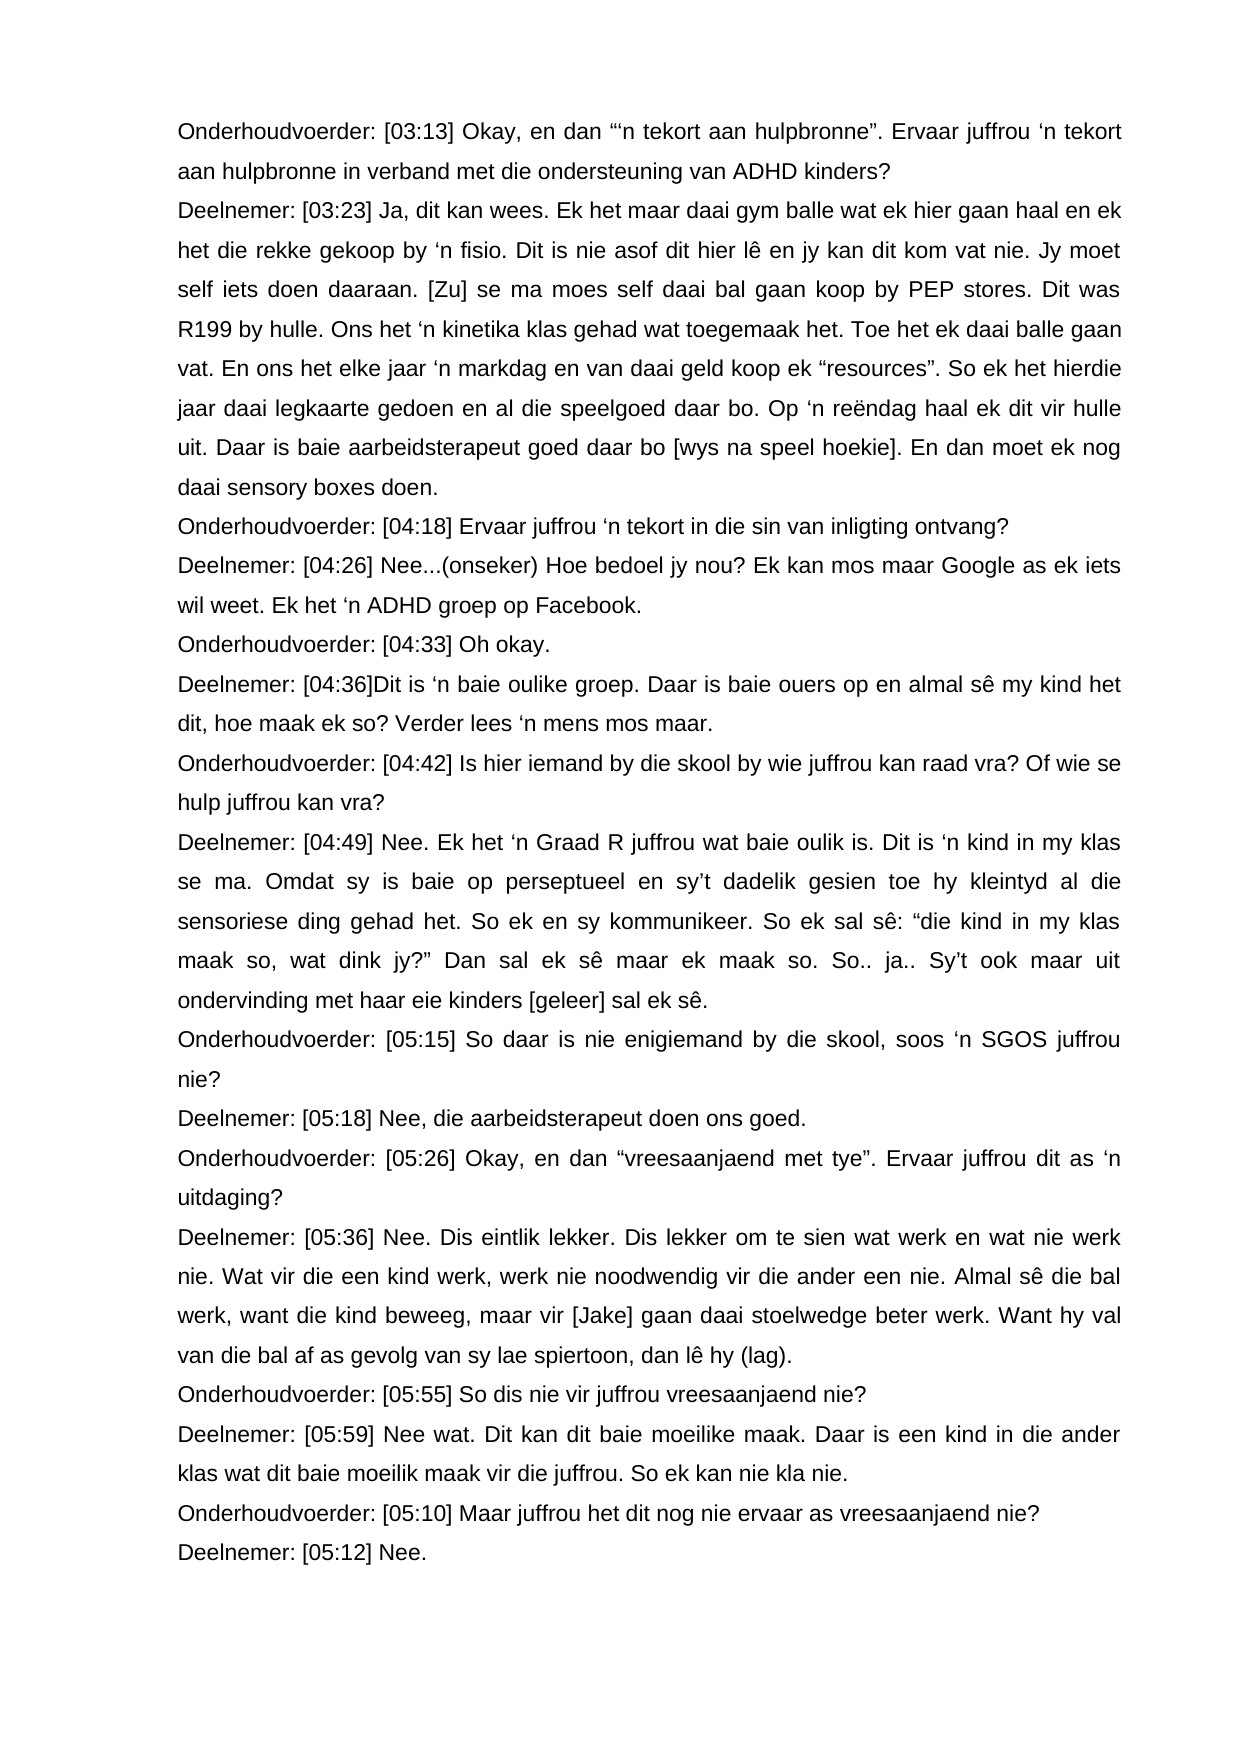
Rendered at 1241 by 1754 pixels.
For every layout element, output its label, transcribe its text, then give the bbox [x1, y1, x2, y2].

text Deelnemer: [03:23] Ja, dit kan wees. Ek het maar daai gym balle wat ek hier gaan haal en ek het die rekke gekoop by ‘n fisio. Dit is nie asof dit hier lê en jy kan dit kom vat nie. Jy moet self iets doen daaraan. [Zu] se ma moes self daai bal gaan koop by PEP stores. Dit was R199 by hulle. Ons het ‘n kinetika klas gehad wat toegemaak het. Toe het ek daai balle gaan vat. En ons het elke jaar ‘n markdag en van daai geld koop ek “resources”. So ek het hierdie jaar daai legkaarte gedoen en al die speelgoed daar bo. Op ‘n reëndag haal ek dit vir hulle uit. Daar is baie aarbeidsterapeut goed daar bo [wys na speel hoekie]. En dan moet ek nog daai sensory boxes doen. [177, 197, 1122, 500]
text Deelnemer: [05:59] Nee wat. Dit kan dit baie moeilike maak. Daar is een kind in die ander klas wat dit baie moeilik maak vir die juffrou. So ek kan nie kla nie. [177, 1421, 1122, 1487]
text Onderhoudvoerder: [05:15] So daar is nie enigiemand by die skool, soos ‘n SGOS juffrou nie? [177, 1026, 1122, 1092]
text Onderhoudvoerder: [05:55] So dis nie vir juffrou vreesaanjaend nie? [177, 1381, 1122, 1408]
text Deelnemer: [05:36] Nee. Dis eintlik lekker. Dis lekker om te sien wat werk en wat nie werk nie. Wat vir die een kind werk, werk nie noodwendig vir die ander een nie. Almal sê die bal werk, want die kind beweeg, maar vir [Jake] gaan daai stoelwedge beter werk. Want hy val van die bal af as gevolg van sy lae spiertoon, dan lê hy (lag). [177, 1223, 1122, 1368]
text Onderhoudvoerder: [05:10] Maar juffrou het dit nog nie ervaar as vreesaanjaend nie? [177, 1500, 1122, 1526]
text Deelnemer: [04:49] Nee. Ek het ‘n Graad R juffrou wat baie oulik is. Dit is ‘n kind in my klas se ma. Omdat sy is baie op perseptueel en sy’t dadelik gesien toe hy kleintyd al die sensoriese ding gehad het. So ek en sy kommunikeer. So ek sal sê: “die kind in my klas maak so, wat dink jy?” Dan sal ek sê maar ek maak so. So.. ja.. Sy’t ook maar uit ondervinding met haar eie kinders [geleer] sal ek sê. [177, 829, 1122, 1013]
text Deelnemer: [04:36]Dit is ‘n baie oulike groep. Daar is baie ouers op en almal sê my kind het dit, hoe maak ek so? Verder lees ‘n mens mos maar. [177, 671, 1122, 737]
text Deelnemer: [05:12] Nee. [177, 1539, 1122, 1566]
text Onderhoudvoerder: [03:13] Okay, en dan “‘n tekort aan hulpbronne”. Ervaar juffrou ‘n tekort aan hulpbronne in verband met die ondersteuning van ADHD kinders? [177, 118, 1122, 184]
text Onderhoudvoerder: [04:18] Ervaar juffrou ‘n tekort in die sin van inligting ontvang? [177, 513, 1122, 539]
text Deelnemer: [04:26] Nee...(onseker) Hoe bedoel jy nou? Ek kan mos maar Google as ek iets wil weet. Ek het ‘n ADHD groep op Facebook. [177, 552, 1122, 618]
text Onderhoudvoerder: [04:42] Is hier iemand by die skool by wie juffrou kan raad vra? Of wie se hulp juffrou kan vra? [177, 750, 1122, 816]
text Onderhoudvoerder: [04:33] Oh okay. [177, 631, 1122, 658]
text Deelnemer: [05:18] Nee, die aarbeidsterapeut doen ons goed. [177, 1105, 1122, 1131]
text Onderhoudvoerder: [05:26] Okay, en dan “vreesaanjaend met tye”. Ervaar juffrou dit as ‘n uitdaging? [177, 1144, 1122, 1210]
